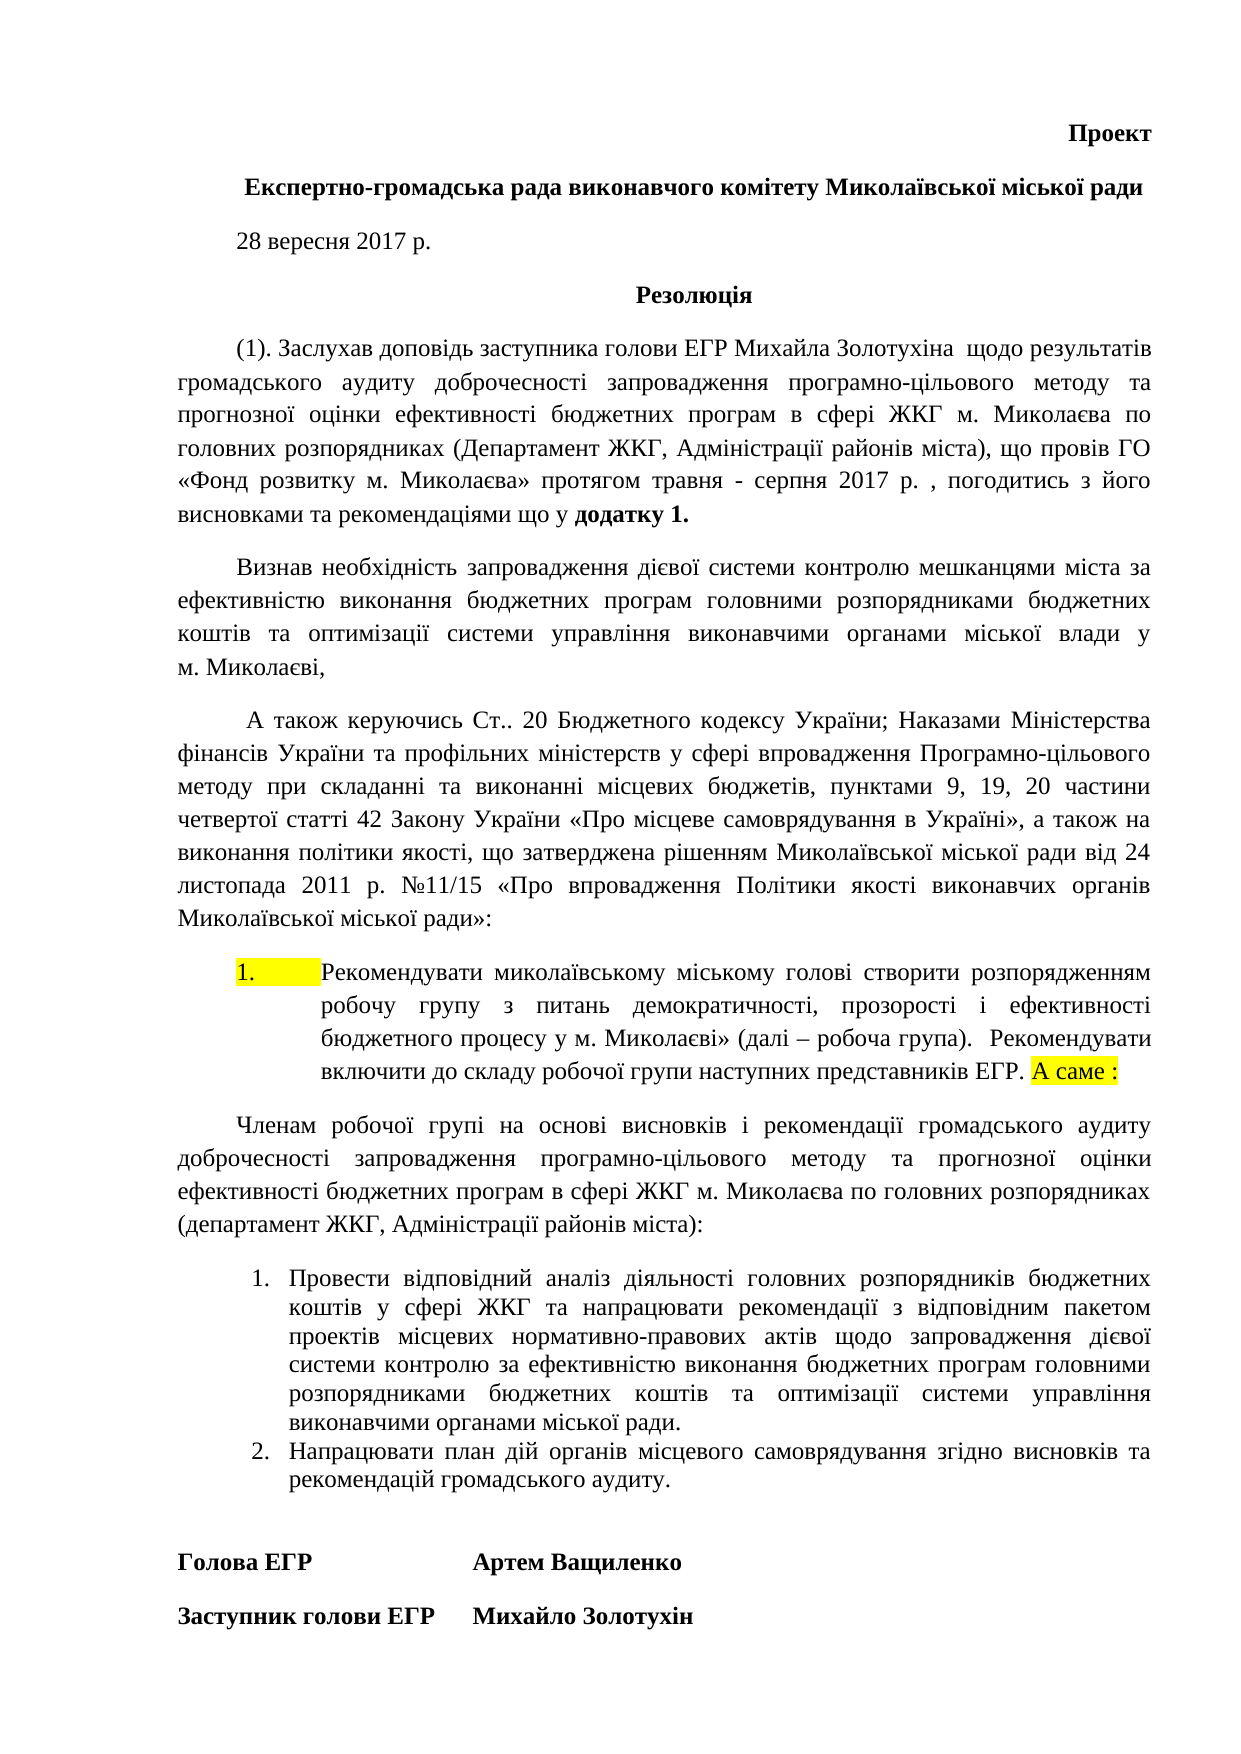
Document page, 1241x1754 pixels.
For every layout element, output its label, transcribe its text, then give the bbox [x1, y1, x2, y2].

text Резолюція [177, 280, 1152, 308]
list Напрацювати план дій органів місцевого самоврядування згідно висновків та рекомендацій громадського аудиту. [251, 1436, 1152, 1493]
text (1). Заслухав доповідь заступника голови ЕГР Михайла Золотухіна щодо результатів громадського аудиту доброчесності запровадження програмно-цільового методу та прогнозної оцінки ефективності бюджетних програм в сфері ЖКГ м. Миколаєва по головних розпорядниках (Департамент ЖКГ, Адміністрації районів міста), що провів ГО «Фонд розвитку м. Миколаєва» протягом травня - серпня 2017 р. , погодитись з його висновками та рекомендаціями що у додатку 1. [177, 333, 1152, 527]
text Проект [177, 118, 1152, 147]
list Провести відповідний аналіз діяльності головних розпорядників бюджетних коштів у сфері ЖКГ та напрацювати рекомендації з відповідним пакетом проектів місцевих нормативно-правових актів щодо запровадження дієвої системи контролю за ефективністю виконання бюджетних програм головними розпорядниками бюджетних коштів та оптимізації системи управління виконавчими органами міської ради. [251, 1263, 1152, 1436]
text 28 вересня 2017 р. [177, 226, 1152, 254]
text Визнав необхідність запровадження дієвої системи контролю мешканцями міста за ефективністю виконання бюджетних програм головними розпорядниками бюджетних коштів та оптимізації системи управління виконавчими органами міської влади у м. Миколаєві, [177, 552, 1152, 680]
text Експертно-громадська рада виконавчого комітету Миколаївської міської ради [177, 172, 1152, 201]
text Заступник голови ЕГР Михайло Золотухін [177, 1601, 1152, 1630]
text А також керуючись Ст.. 20 Бюджетного кодексу України; Наказами Міністерства фінансів України та профільних міністерств у сфері впровадження Програмно-цільового методу при складанні та виконанні місцевих бюджетів, пунктами 9, 19, 20 частини четвертої статті 42 Закону України «Про місцеве самоврядування в Україні», а також на виконання політики якості, що затверджена рішенням Миколаївської міської ради від 24 листопада 2011 р. №11/15 «Про впровадження Політики якості виконавчих органів Миколаївської міської ради»: [177, 705, 1152, 932]
text Голова ЕГР Артем Ващиленко [177, 1547, 1152, 1576]
text Членам робочої групі на основі висновків і рекомендації громадського аудиту доброчесності запровадження програмно-цільового методу та прогнозної оцінки ефективності бюджетних програм в сфері ЖКГ м. Миколаєва по головних розпорядниках (департамент ЖКГ, Адміністрації районів міста): [177, 1110, 1152, 1238]
list Рекомендувати миколаївському міському голові створити розпорядженням робочу групу з питань демократичності, прозорості і ефективності бюджетного процесу у м. Миколаєві» (далі – робоча група). Рекомендувати включити до складу робочої групи наступних представників ЕГР. А саме : [236, 957, 1152, 1085]
